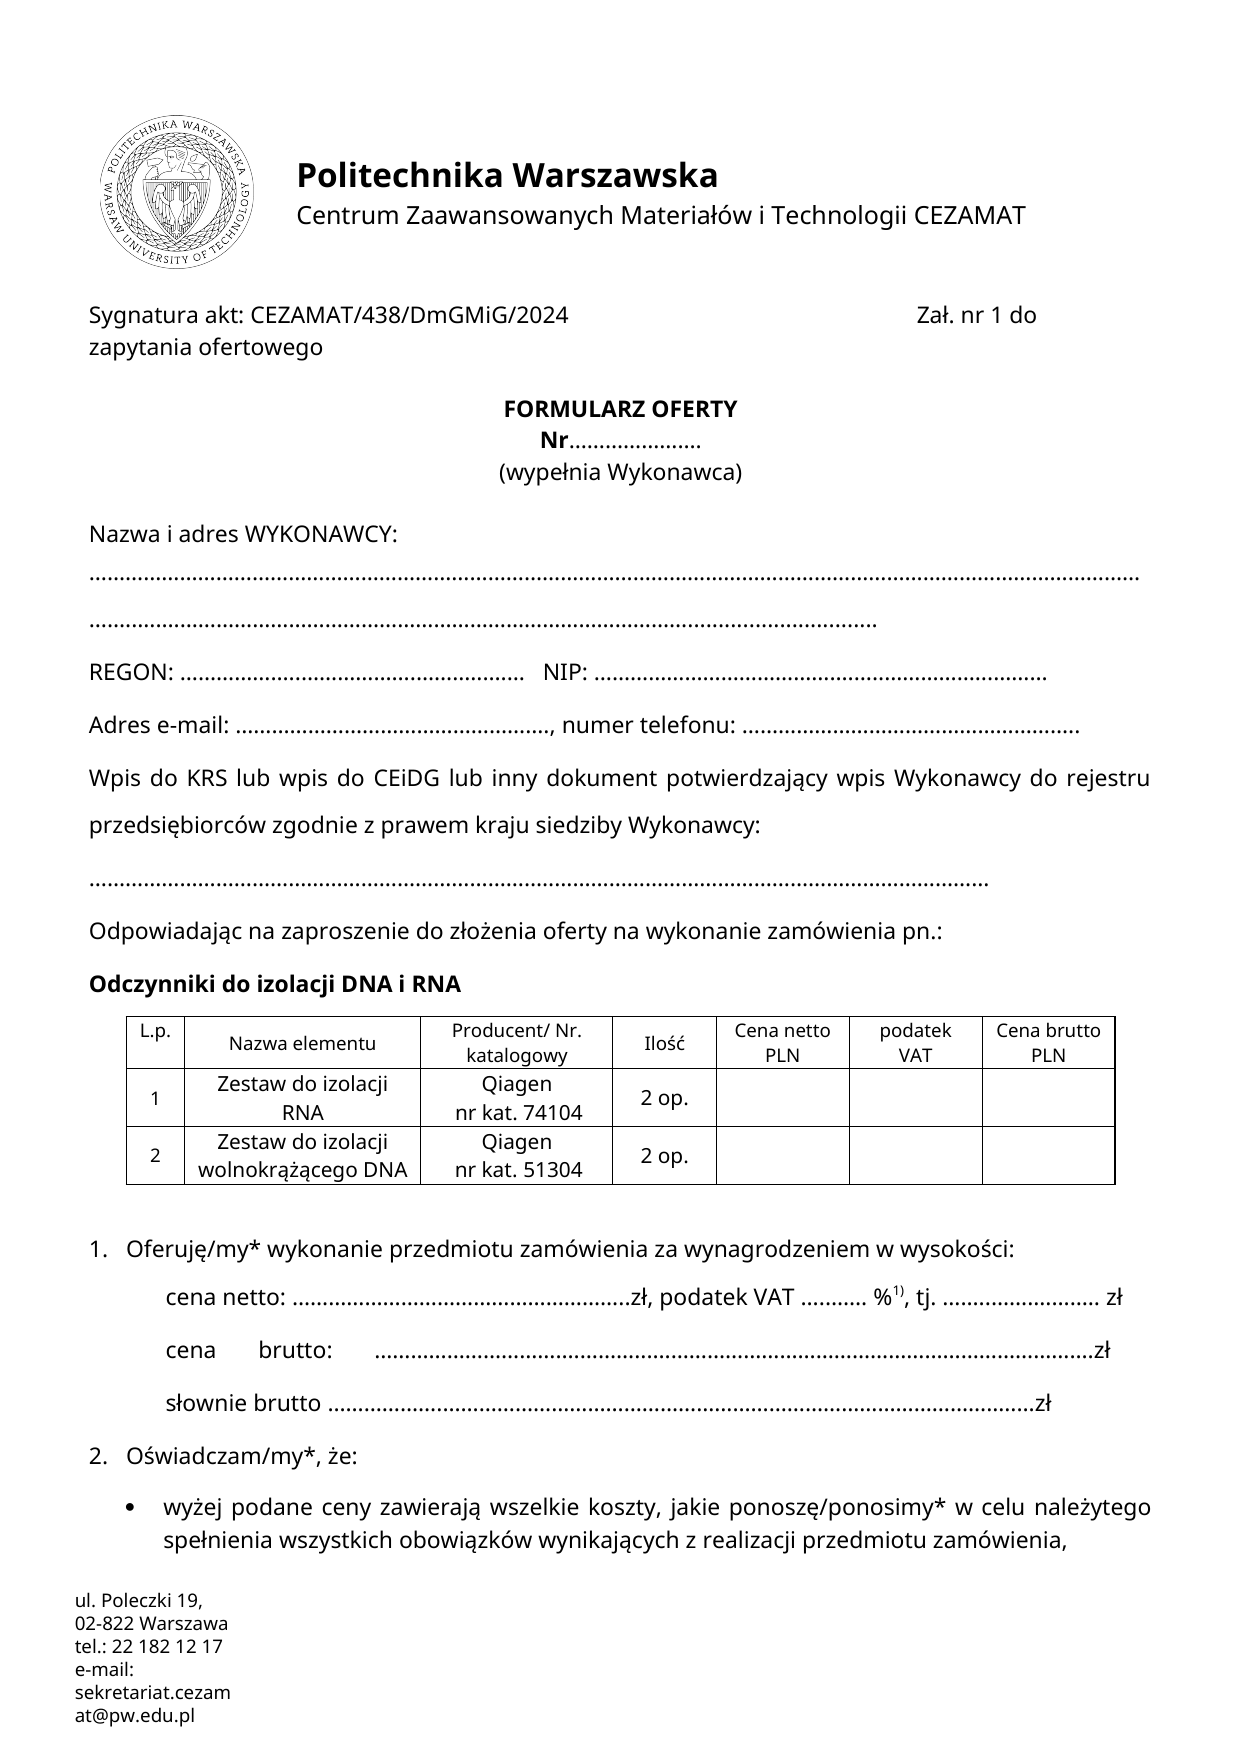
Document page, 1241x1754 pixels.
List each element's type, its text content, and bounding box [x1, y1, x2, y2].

table_header L.p. [127, 1017, 184, 1068]
table_cell [717, 1069, 849, 1126]
text Nr…………………. [89, 424, 1152, 456]
table_cell 2 op. [613, 1127, 716, 1184]
table_header Ilość [613, 1017, 716, 1068]
picture [100, 115, 254, 269]
list wyżej podane ceny zawierają wszelkie koszty, jakie ponoszę/ponosimy* w celu należytego spełnienia wszystkich obowiązków wynikających z realizacji przedmiotu zamówienia, [126, 1491, 1152, 1556]
text …………………………………………………………………..……………………………………………………………… [89, 862, 1152, 893]
text Wpis do KRS lub wpis do CEiDG lub inny dokument potwierdzający wpis Wykonawcy do rejestru przedsiębiorców zgodnie z prawem kraju siedziby Wykonawcy: [89, 762, 1152, 840]
table_cell [717, 1127, 849, 1184]
table_cell 2 op. [613, 1069, 716, 1126]
table_cell Qiagen nr kat. 51304 [421, 1127, 612, 1184]
text cena netto: ………………………………………………..zł, podatek VAT ….….… %1), tj. ……..……….….…. zł [165, 1281, 1152, 1312]
table_header Producent/ Nr. katalogowy [421, 1017, 612, 1068]
text Sygnatura akt: CEZAMAT/438/DmGMiG/2024 Zał. nr 1 do zapytania ofertowego [89, 299, 1138, 362]
text …………………………………………………………………………………………………………………………………………………………….……..……………………………………………………………………………............................... [89, 556, 1152, 634]
table_cell Zestaw do izolacji RNA [185, 1069, 420, 1126]
table_cell [983, 1069, 1114, 1126]
table_cell Zestaw do izolacji wolnokrążącego DNA [185, 1127, 420, 1184]
text (wypełnia Wykonawca) [89, 456, 1152, 487]
table_cell Qiagen nr kat. 74104 [421, 1069, 612, 1126]
table_cell 2 [127, 1127, 184, 1184]
text Adres e-mail: ……………………………………………., numer telefonu: ……………………………………………….. [89, 709, 1152, 740]
table_header podatek VAT [850, 1017, 982, 1068]
table_cell [850, 1069, 982, 1126]
text REGON: ………………..……………….…….…..…… NIP: …………………………………….…..………….…..……… [89, 656, 1152, 687]
text Nazwa i adres WYKONAWCY: [89, 518, 1152, 549]
table_cell 1 [127, 1069, 184, 1126]
text Odpowiadając na zaproszenie do złożenia oferty na wykonanie zamówienia pn.: [89, 915, 1152, 946]
list Oświadczam/my*, że: [89, 1440, 1152, 1471]
table_cell [983, 1127, 1114, 1184]
text FORMULARZ OFERTY [89, 393, 1152, 424]
table_header Cena netto PLN [717, 1017, 849, 1068]
table_header Nazwa elementu [185, 1017, 420, 1068]
list Oferuję/my* wykonanie przedmiotu zamówienia za wynagrodzeniem w wysokości: [89, 1233, 1152, 1264]
text cena brutto: …………………………….………...……………………………………………………………….zł słownie brutto ……………….…………………………………………………………………………………..…zł [165, 1334, 1152, 1418]
text Odczynniki do izolacji DNA i RNA [89, 968, 1152, 999]
table_cell [850, 1127, 982, 1184]
table_header Cena brutto PLN [983, 1017, 1114, 1068]
